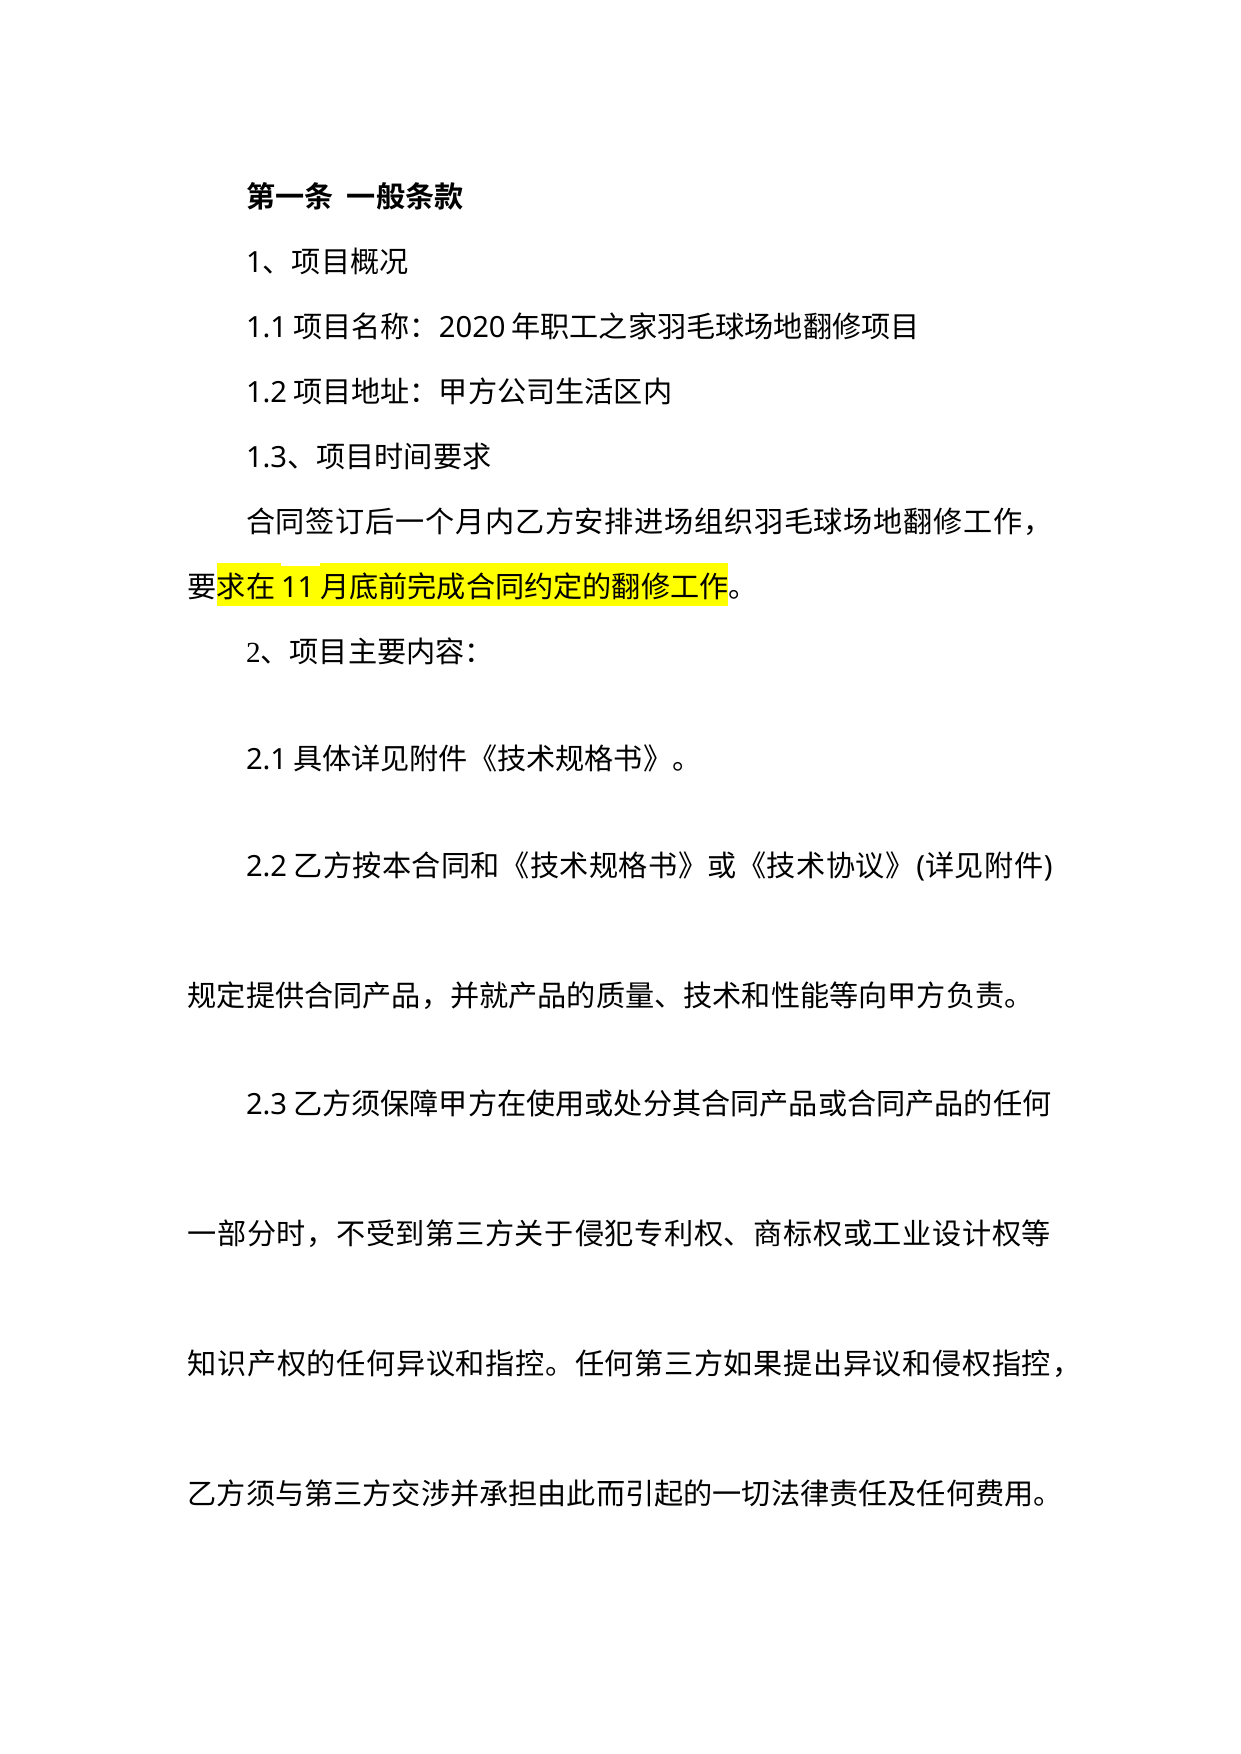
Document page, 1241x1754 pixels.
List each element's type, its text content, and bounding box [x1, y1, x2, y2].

text 合同签订后一个月内乙方安排进场组织羽毛球场地翻修工作，要求在11月底前完成合同约定的翻修工作。 [187, 487, 1053, 617]
text 2.3乙方须保障甲方在使用或处分其合同产品或合同产品的任何一部分时，不受到第三方关于侵犯专利权、商标权或工业设计权等知识产权的任何异议和指控。任何第三方如果提出异议和侵权指控，乙方须与第三方交涉并承担由此而引起的一切法律责任及任何费用。 [187, 1069, 1053, 1524]
text 1.3、项目时间要求 [187, 422, 1053, 487]
text 1.2项目地址：甲方公司生活区内 [187, 357, 1053, 422]
text 1、项目概况 [187, 227, 1053, 292]
text 第一条 一般条款 [187, 162, 1053, 227]
text 2.2乙方按本合同和《技术规格书》或《技术协议》(详见附件)规定提供合同产品，并就产品的质量、技术和性能等向甲方负责。 [187, 832, 1053, 1027]
text 2.1具体详见附件《技术规格书》。 [187, 724, 1053, 789]
list 项目主要内容： [187, 617, 1053, 682]
text 1.1项目名称：2020年职工之家羽毛球场地翻修项目 [187, 292, 1053, 357]
